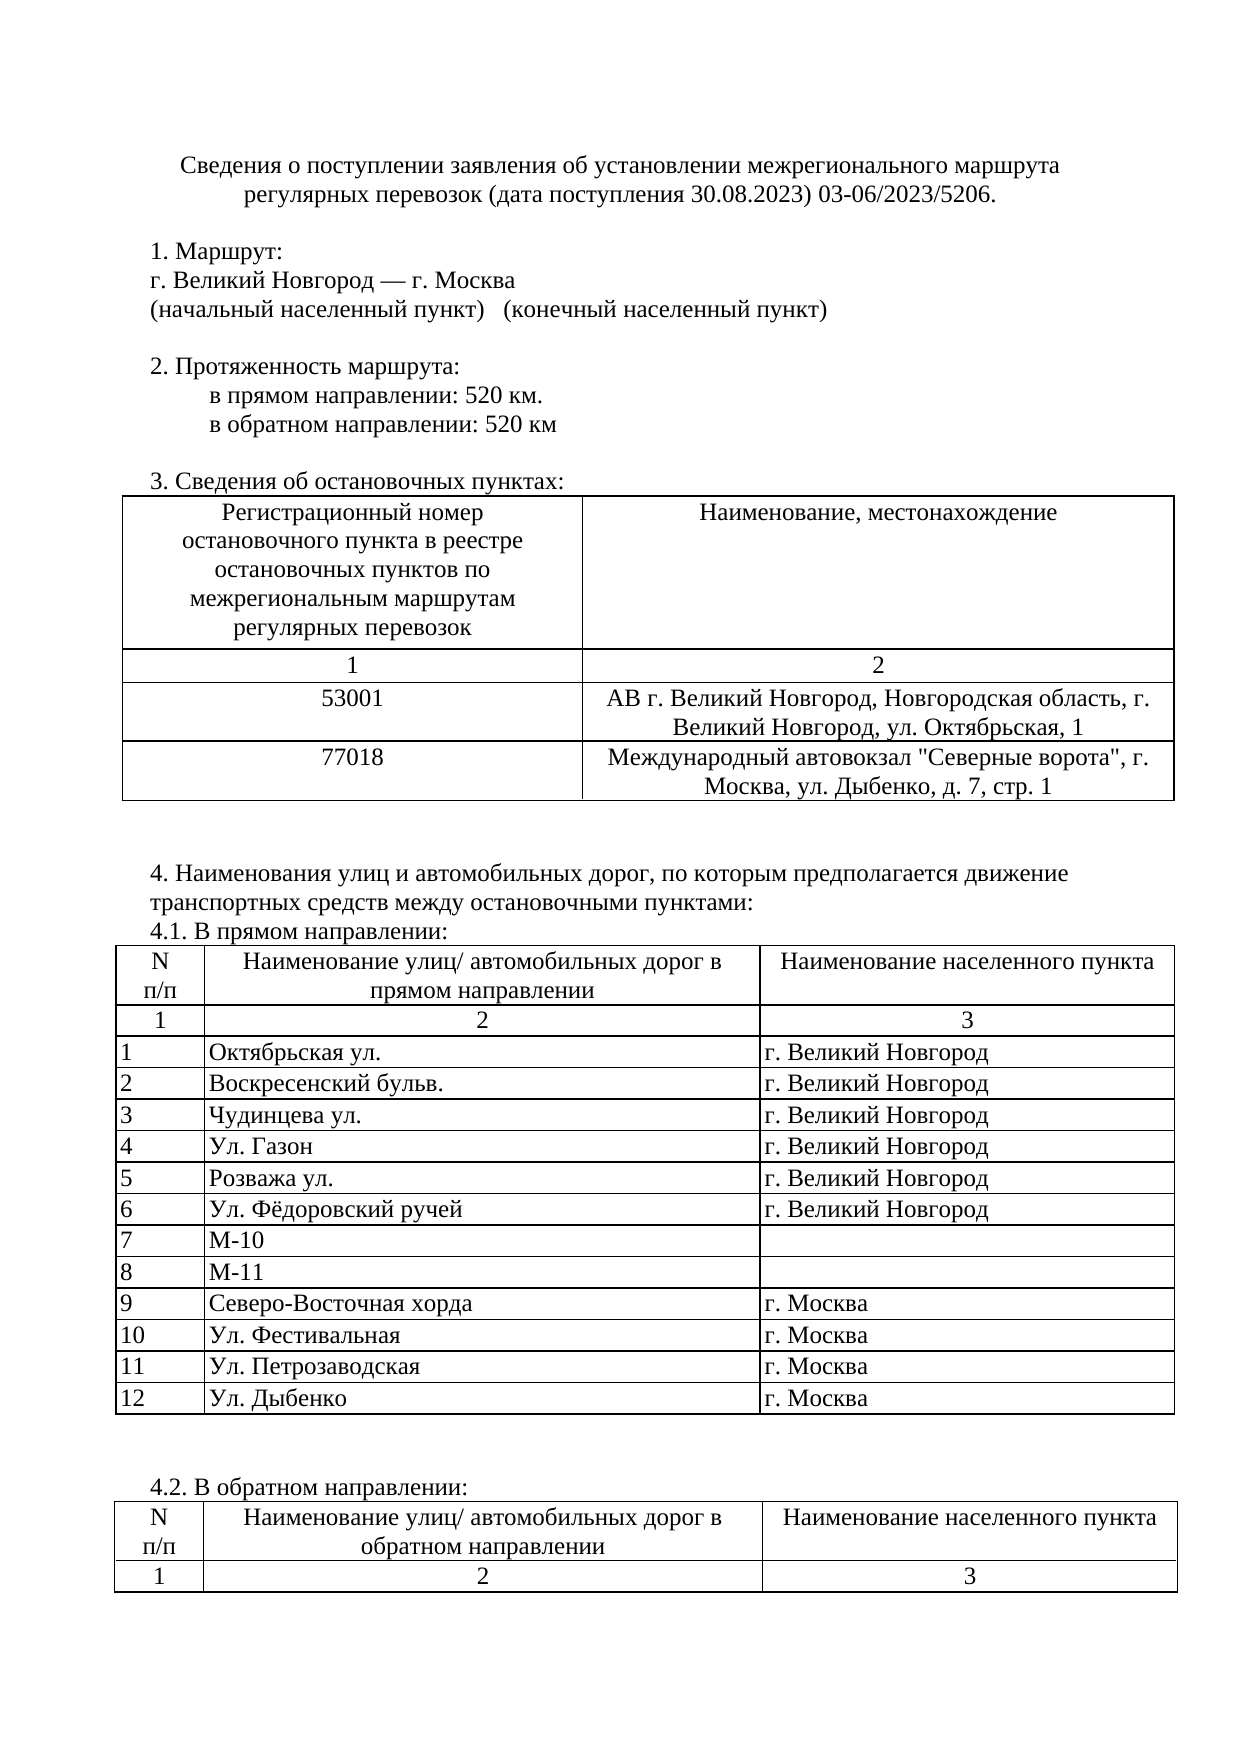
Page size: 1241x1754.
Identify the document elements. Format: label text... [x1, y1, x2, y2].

table_cell 4 [117, 1131, 204, 1161]
table_cell М-11 [205, 1257, 759, 1287]
table_cell 9 [117, 1289, 204, 1318]
table_header Наименование населенного пункта [761, 946, 1174, 1004]
text 4. Наименования улиц и автомобильных дорог, по которым предполагается движение транспортных средств между остановочными пунктами: [150, 858, 1090, 916]
table_header N п/п [115, 1502, 203, 1560]
table_cell 3 [763, 1560, 1177, 1591]
table_cell Ул. Фестивальная [205, 1320, 759, 1350]
table_cell г. Москва [761, 1289, 1174, 1318]
table_cell г. Великий Новгород [761, 1068, 1174, 1098]
table_cell 8 [117, 1257, 204, 1287]
table_header Наименование улиц/ автомобильных дорог в прямом направлении [205, 946, 759, 1004]
table_cell 3 [761, 1006, 1174, 1035]
table_cell 1 [117, 1037, 204, 1067]
text (начальный населенный пункт) (конечный населенный пункт) [150, 294, 1090, 322]
table_cell 2 [205, 1006, 759, 1035]
table_cell г. Москва [761, 1383, 1174, 1413]
table_header N п/п [117, 946, 204, 1004]
table_cell Международный автовокзал "Северные ворота", г. Москва, ул. Дыбенко, д. 7, стр. 1 [583, 742, 1173, 799]
table_cell 53001 [123, 683, 582, 740]
table_header Регистрационный номер остановочного пункта в реестре остановочных пунктов по межрегиональным маршрутам регулярных перевозок [123, 497, 582, 648]
table_cell [761, 1226, 1174, 1256]
table_cell Воскресенский бульв. [205, 1068, 759, 1098]
table_cell 6 [117, 1194, 204, 1224]
table_cell 3 [117, 1100, 204, 1130]
table_cell г. Великий Новгород [761, 1131, 1174, 1161]
table_cell 10 [117, 1320, 204, 1350]
text в прямом направлении: 520 км. [150, 380, 1090, 409]
table_cell Октябрьская ул. [205, 1037, 759, 1067]
table_cell 2 [204, 1561, 762, 1591]
table_cell г. Москва [761, 1352, 1174, 1381]
table_cell 5 [117, 1163, 204, 1193]
text 2. Протяженность маршрута: [150, 351, 1090, 380]
table_cell г. Великий Новгород [761, 1163, 1174, 1193]
table_cell 77018 [123, 742, 582, 799]
table_header Наименование, местонахождение [583, 497, 1173, 648]
text 3. Сведения об остановочных пунктах: [150, 466, 1090, 495]
table_cell АВ г. Великий Новгород, Новгородская область, г. Великий Новгород, ул. Октябрьская, 1 [583, 683, 1173, 740]
table_cell Розважа ул. [205, 1163, 759, 1193]
table_cell 11 [117, 1352, 204, 1381]
table_cell 1 [123, 650, 582, 681]
table_cell 1 [115, 1561, 203, 1591]
text 4.2. В обратном направлении: [150, 1472, 1090, 1501]
table_cell [761, 1257, 1174, 1287]
table_cell Ул. Петрозаводская [205, 1352, 759, 1381]
text 1. Маршрут: [150, 236, 1090, 265]
table_cell Северо-Восточная хорда [205, 1289, 759, 1318]
table_cell г. Великий Новгород [761, 1194, 1174, 1224]
table_cell 7 [117, 1226, 204, 1256]
table_cell 2 [583, 650, 1173, 681]
table_cell г. Великий Новгород [761, 1100, 1174, 1130]
table_cell 2 [117, 1068, 204, 1098]
text в обратном направлении: 520 км [150, 409, 1090, 437]
text Сведения о поступлении заявления об установлении межрегионального маршрута регулярных перевозок (дата поступления 30.08.2023) 03-06/2023/5206. [150, 150, 1090, 207]
table_cell г. Великий Новгород [761, 1037, 1174, 1067]
table_header Наименование улиц/ автомобильных дорог в обратном направлении [204, 1502, 762, 1560]
text г. Великий Новгород — г. Москва [150, 265, 1090, 294]
table_header Наименование населенного пункта [763, 1502, 1177, 1560]
table_cell Ул. Фёдоровский ручей [205, 1194, 759, 1224]
table_cell Ул. Газон [205, 1131, 759, 1161]
table_cell 1 [117, 1006, 204, 1035]
table_cell 12 [117, 1383, 204, 1413]
table_cell Ул. Дыбенко [205, 1383, 759, 1413]
text 4.1. В прямом направлении: [150, 916, 1090, 945]
table_cell г. Москва [761, 1320, 1174, 1350]
table_cell Чудинцева ул. [205, 1100, 759, 1130]
table_cell М-10 [205, 1226, 759, 1256]
